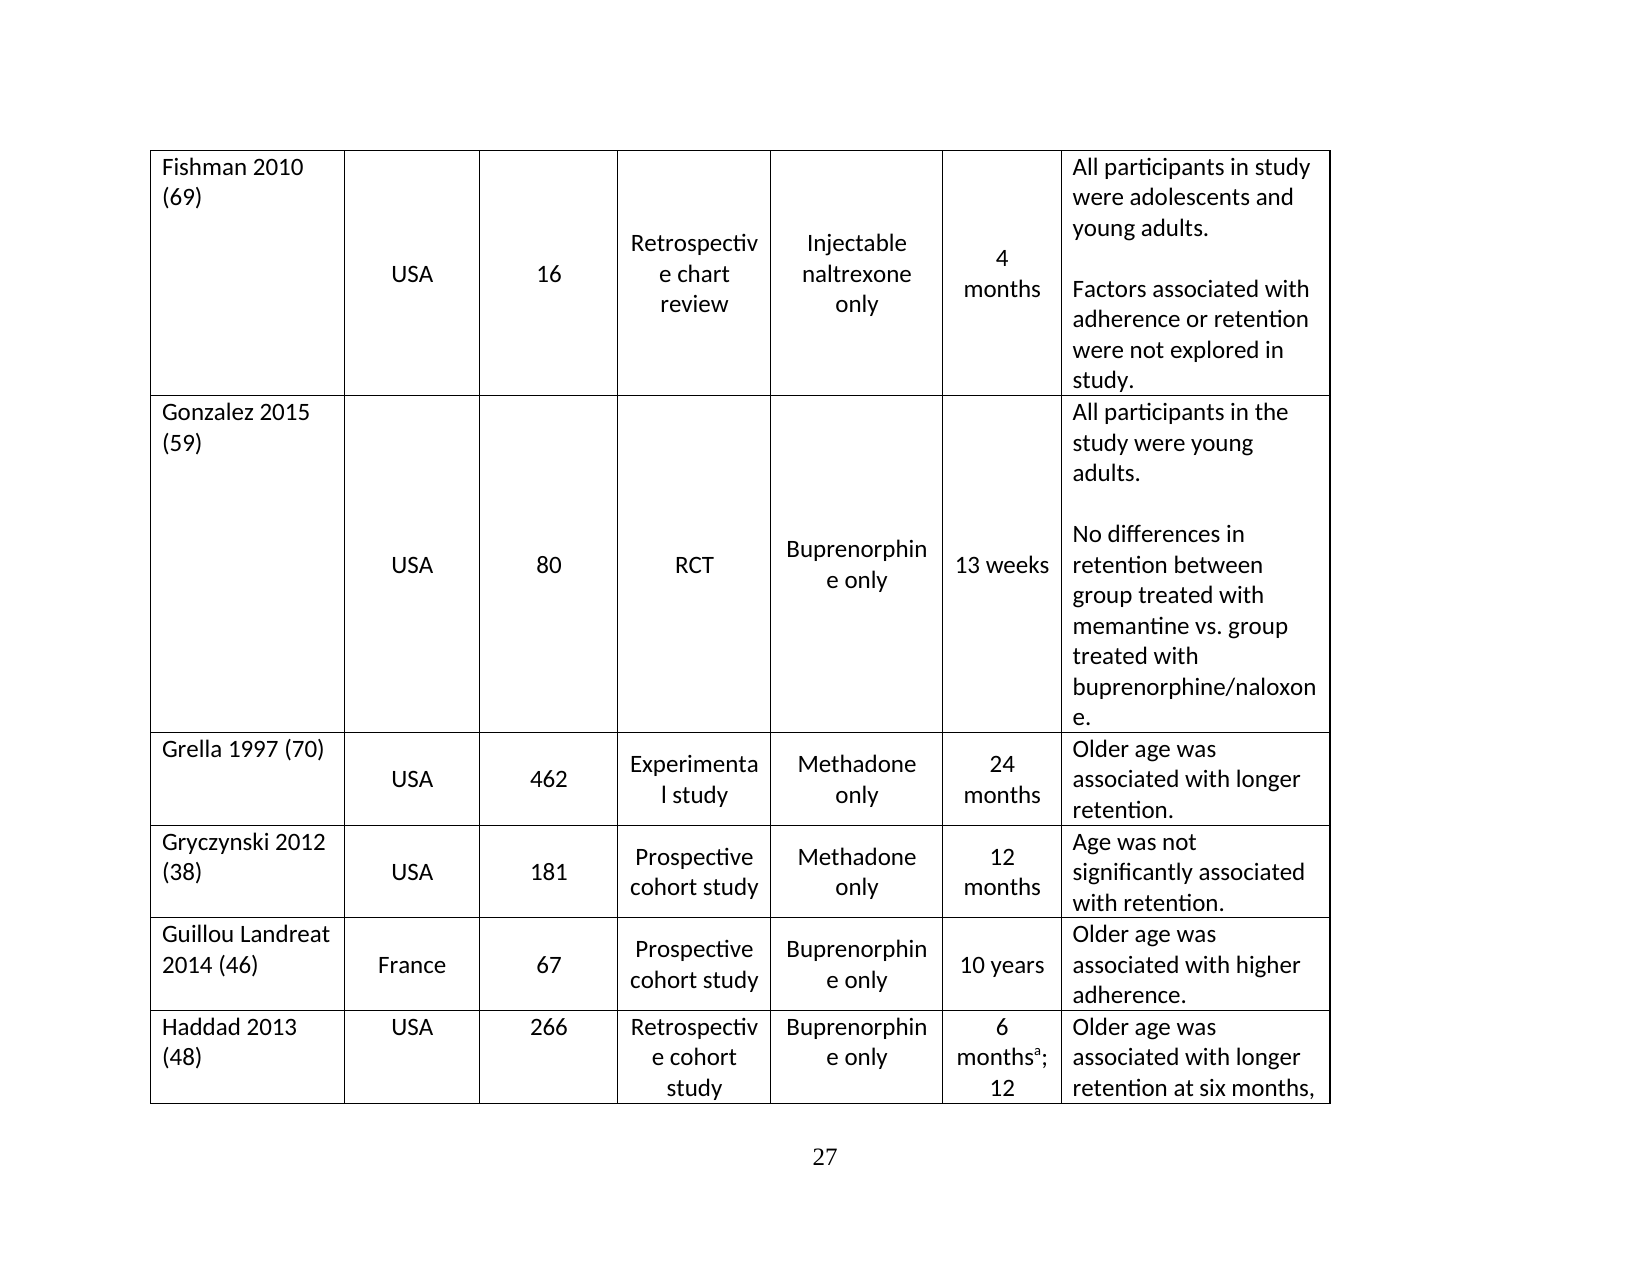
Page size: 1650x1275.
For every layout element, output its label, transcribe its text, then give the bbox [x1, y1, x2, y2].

table_cell Buprenorphine only [771, 396, 942, 732]
table_cell Age was not significantly associated with retention. [1062, 826, 1329, 917]
table_cell Buprenorphine only [771, 1011, 942, 1102]
table_cell 16 [480, 151, 617, 395]
table_cell 266 [480, 1011, 617, 1102]
table_cell USA [345, 1011, 479, 1102]
table_cell USA [345, 826, 479, 917]
table_cell 24 months [943, 733, 1061, 824]
table_cell RCT [618, 396, 770, 732]
table_cell 4 months [943, 151, 1061, 395]
table_cell Methadone only [771, 733, 942, 824]
table_cell Gryczynski 2012 (38) [151, 826, 344, 917]
table_cell 462 [480, 733, 617, 824]
table_cell Grella 1997 (70) [151, 733, 344, 824]
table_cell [618, 1011, 770, 1102]
table_cell Haddad 2013 (48) [151, 1011, 344, 1102]
table_cell France [345, 918, 479, 1010]
table_cell USA [345, 396, 479, 732]
table_cell 13 weeks [943, 396, 1061, 732]
table_cell Fishman 2010 (69) [151, 151, 344, 395]
table_cell All participants in study were adolescents and young adults. Factors associated with adherence or retention were not explored in study. [1062, 151, 1329, 395]
table_cell Prospective cohort study [618, 918, 770, 1010]
table_cell All participants in the study were young adults. No differences in retention between group treated with memantine vs. group treated with buprenorphine/naloxone. [1062, 396, 1329, 732]
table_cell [1062, 1011, 1329, 1102]
table_cell Retrospective chart review [618, 151, 770, 395]
table_cell Injectable naltrexone only [771, 151, 942, 395]
table_cell 181 [480, 826, 617, 917]
table_cell Guillou Landreat 2014 (46) [151, 918, 344, 1010]
table_cell Older age was associated with higher adherence. [1062, 918, 1329, 1010]
table_cell Experimental study [618, 733, 770, 824]
table_cell 12 months [943, 826, 1061, 917]
table_cell Gonzalez 2015 (59) [151, 396, 344, 732]
table_cell USA [345, 733, 479, 824]
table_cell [943, 1011, 1061, 1102]
table_cell Methadone only [771, 826, 942, 917]
table_cell 10 years [943, 918, 1061, 1010]
table_cell Older age was associated with longer retention. [1062, 733, 1329, 824]
table_cell USA [345, 151, 479, 395]
table_cell 67 [480, 918, 617, 1010]
table_cell Buprenorphine only [771, 918, 942, 1010]
table_cell 80 [480, 396, 617, 732]
table_cell Prospective cohort study [618, 826, 770, 917]
